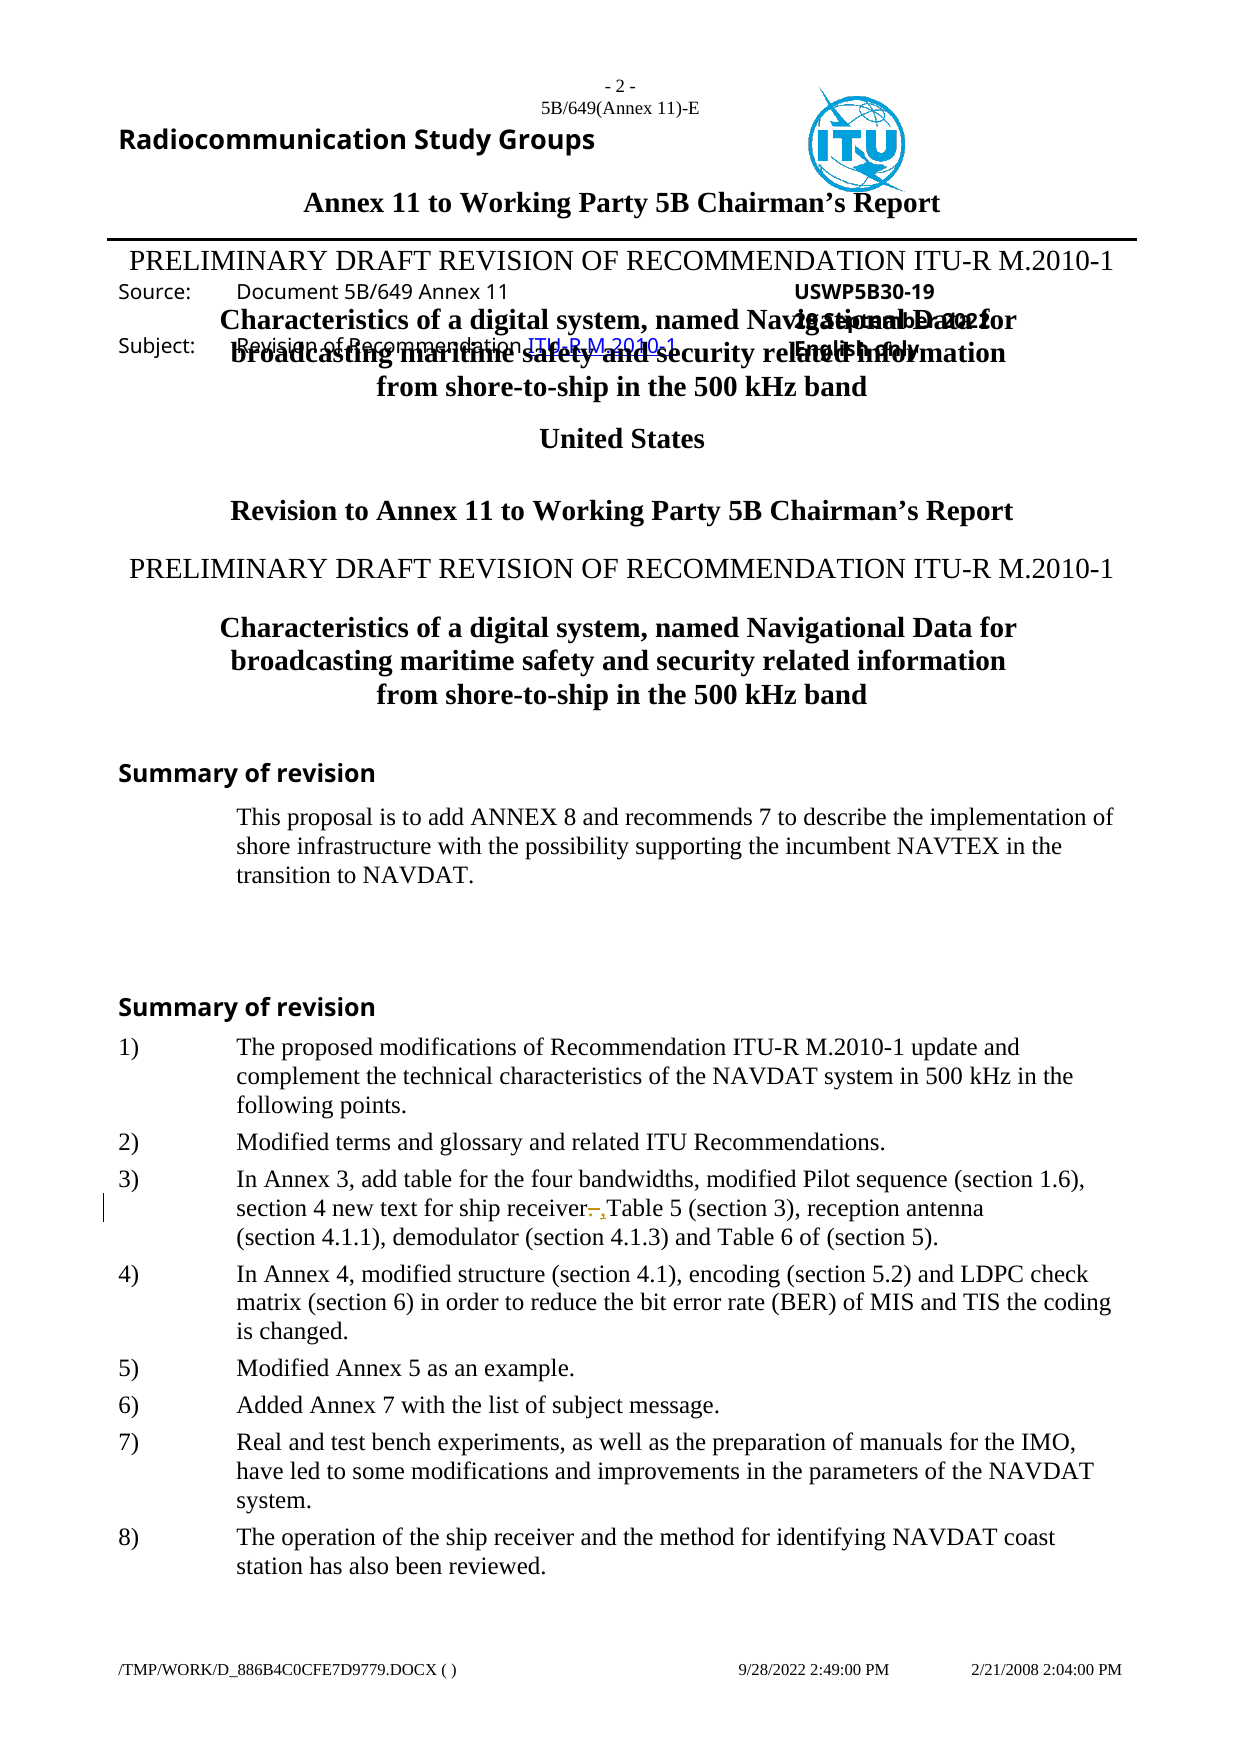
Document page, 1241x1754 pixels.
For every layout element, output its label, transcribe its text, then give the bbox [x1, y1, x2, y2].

text 3) In Annex 3, add table for the four bandwidths, modified Pilot sequence (section 1.6), section 4 new text for ship receiverTable 5 (section 3), reception antenna (section 4.1.1), demodulator (section 4.1.3) and Table 6 of (section 5). [118, 1164, 1122, 1250]
table_header Annex 11 to Working Party 5B Chairman’s Report [107, 76, 1137, 218]
text 5) Modified Annex 5 as an example. [118, 1353, 1122, 1382]
table_cell Characteristics of a digital system, named Navigational Data for broadcasting maritime safety and security related information from shore-to-ship in the 500 kHz band [107, 585, 1137, 710]
table_cell PRELIMINARY DRAFT REVISION OF RECOMMENDATION ITU-R M.2010-1 [107, 526, 1137, 585]
table_cell United States Revision to Annex 11 to Working Party 5B Chairman’s Report [107, 402, 1137, 526]
text 4) In Annex 4, modified structure (section 4.1), encoding (section 5.2) and LDPC check matrix (section 6) in order to reduce the bit error rate (BER) of MIS and TIS the coding is changed. [118, 1259, 1122, 1345]
subtitle Summary of revision [118, 756, 1122, 790]
table_cell PRELIMINARY DRAFT REVISION OF RECOMMENDATION ITU-R M.2010-1 [107, 218, 1137, 277]
text 1) The proposed modifications of Recommendation ITU-R M.2010-1 update and complement the technical characteristics of the NAVDAT system in 500 kHz in the following points. [118, 1032, 1122, 1119]
table_cell Characteristics of a digital system, named Navigational Data for broadcasting maritime safety and security related information from shore-to-ship in the 500 kHz band [107, 277, 1137, 402]
subtitle Summary of revision [118, 990, 1122, 1024]
text 6) Added Annex 7 with the list of subject message. [118, 1390, 1122, 1419]
text 2) Modified terms and glossary and related ITU Recommendations. [118, 1127, 1122, 1156]
text This proposal is to add ANNEX 8 and recommends 7 to describe the implementation of shore infrastructure with the possibility supporting the incumbent NAVTEX in the transition to NAVDAT. [236, 802, 1122, 889]
text 8) The operation of the ship receiver and the method for identifying NAVDAT coast station has also been reviewed. [118, 1522, 1122, 1579]
text 7) Real and test bench experiments, as well as the preparation of manuals for the IMO, have led to some modifications and improvements in the parameters of the NAVDAT system. [118, 1427, 1122, 1514]
